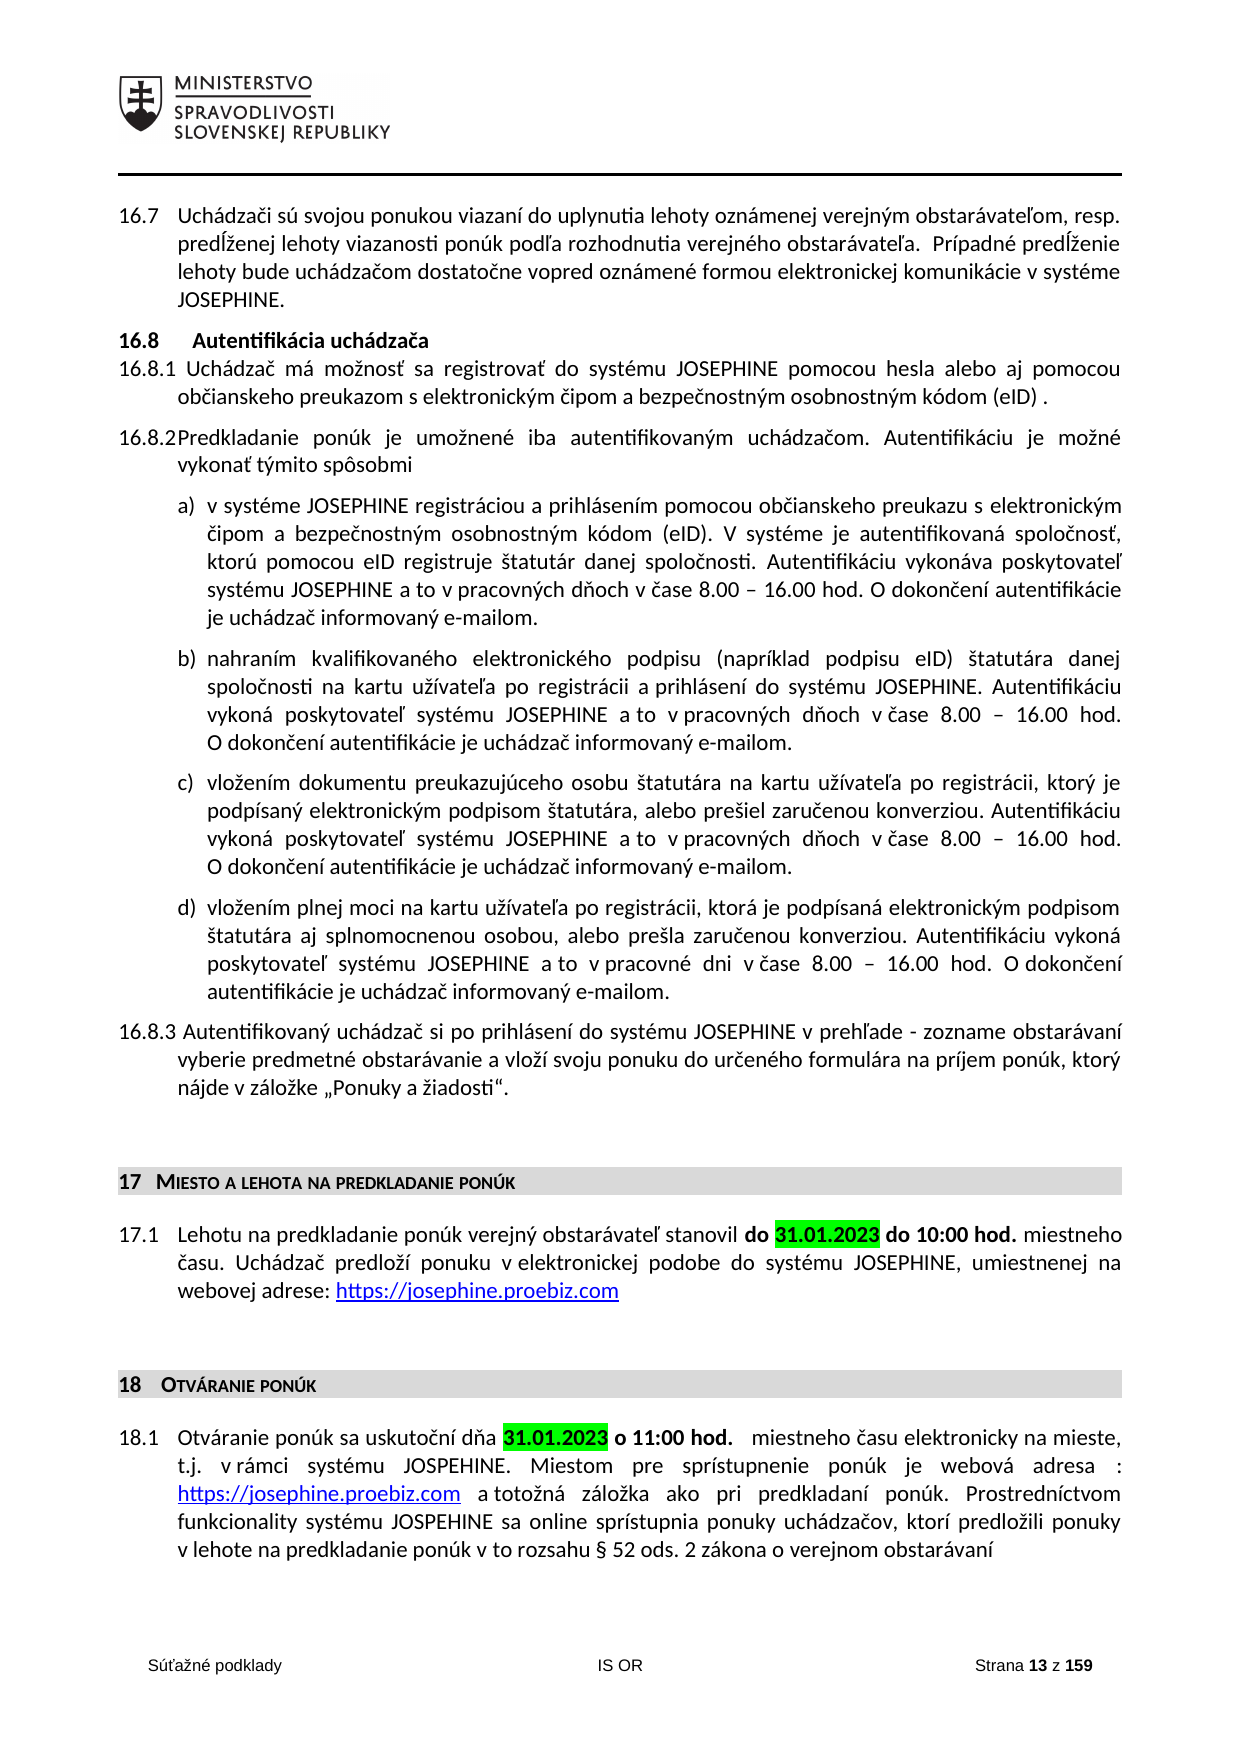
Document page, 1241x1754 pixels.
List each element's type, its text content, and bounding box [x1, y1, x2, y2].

text 16.7 Uchádzači sú svojou ponukou viazaní do uplynutia lehoty oznámenej verejným obstarávateľom, resp. predĺženej lehoty viazanosti ponúk podľa rozhodnutia verejného obstarávateľa. Prípadné predĺženie lehoty bude uchádzačom dostatočne vopred oznámené formou elektronickej komunikácie v systéme JOSEPHINE. [118, 201, 1122, 313]
text d) vložením plnej moci na kartu užívateľa po registrácii, ktorá je podpísaná elektronickým podpisom štatutára aj splnomocnenou osobou, alebo prešla zaručenou konverziou. Autentifikáciu vykoná poskytovateľ systému JOSEPHINE a to v pracovné dni v čase 8.00 – 16.00 hod. O dokončení autentifikácie je uchádzač informovaný e-mailom. [177, 893, 1122, 1005]
subtitle Otváranie ponúk [118, 1370, 1122, 1398]
subtitle Miesto a lehota na predkladanie ponúk [118, 1167, 1122, 1195]
picture [118, 73, 390, 144]
text 16.8.1 Uchádzač má možnosť sa registrovať do systému JOSEPHINE pomocou hesla alebo aj pomocou občianskeho preukazom s elektronickým čipom a bezpečnostným osobnostným kódom (eID) . [118, 354, 1122, 410]
text 16.8.3 Autentifikovaný uchádzač si po prihlásení do systému JOSEPHINE v prehľade - zozname obstarávaní vyberie predmetné obstarávanie a vloží svoju ponuku do určeného formulára na príjem ponúk, ktorý nájde v záložke „Ponuky a žiadosti“. [118, 1017, 1122, 1102]
text b) nahraním kvalifikovaného elektronického podpisu (napríklad podpisu eID) štatutára danej spoločnosti na kartu užívateľa po registrácii a prihlásení do systému JOSEPHINE. Autentifikáciu vykoná poskytovateľ systému JOSEPHINE a to v pracovných dňoch v čase 8.00 – 16.00 hod. O dokončení autentifikácie je uchádzač informovaný e-mailom. [177, 644, 1122, 756]
text c) vložením dokumentu preukazujúceho osobu štatutára na kartu užívateľa po registrácii, ktorý je podpísaný elektronickým podpisom štatutára, alebo prešiel zaručenou konverziou. Autentifikáciu vykoná poskytovateľ systému JOSEPHINE a to v pracovných dňoch v čase 8.00 – 16.00 hod. O dokončení autentifikácie je uchádzač informovaný e-mailom. [177, 768, 1122, 880]
list Lehotu na predkladanie ponúk verejný obstarávateľ stanovil do 31.01.2023 do 10:00 hod. miestneho času. Uchádzač predloží ponuku v elektronickej podobe do systému JOSEPHINE, umiestnenej na webovej adrese: https://josephine.proebiz.com [118, 1220, 1122, 1304]
text 16.8 Autentifikácia uchádzača [118, 326, 1122, 354]
list Otváranie ponúk sa uskutoční dňa 31.01.2023 o 11:00 hod. miestneho času elektronicky na mieste, t.j. v rámci systému JOSPEHINE. Miestom pre sprístupnenie ponúk je webová adresa : https://josephine.proebiz.com a totožná záložka ako pri predkladaní ponúk. Prostredníctvom funkcionality systému JOSPEHINE sa online sprístupnia ponuky uchádzačov, ktorí predložili ponuky v lehote na predkladanie ponúk v to rozsahu § 52 ods. 2 zákona o verejnom obstarávaní [118, 1423, 1122, 1563]
text 16.8.2 Predkladanie ponúk je umožnené iba autentifikovaným uchádzačom. Autentifikáciu je možné vykonať týmito spôsobmi [118, 423, 1122, 479]
text a) v systéme JOSEPHINE registráciou a prihlásením pomocou občianskeho preukazu s elektronickým čipom a bezpečnostným osobnostným kódom (eID). V systéme je autentifikovaná spoločnosť, ktorú pomocou eID registruje štatutár danej spoločnosti. Autentifikáciu vykonáva poskytovateľ systému JOSEPHINE a to v pracovných dňoch v čase 8.00 – 16.00 hod. O dokončení autentifikácie je uchádzač informovaný e-mailom. [177, 491, 1122, 631]
